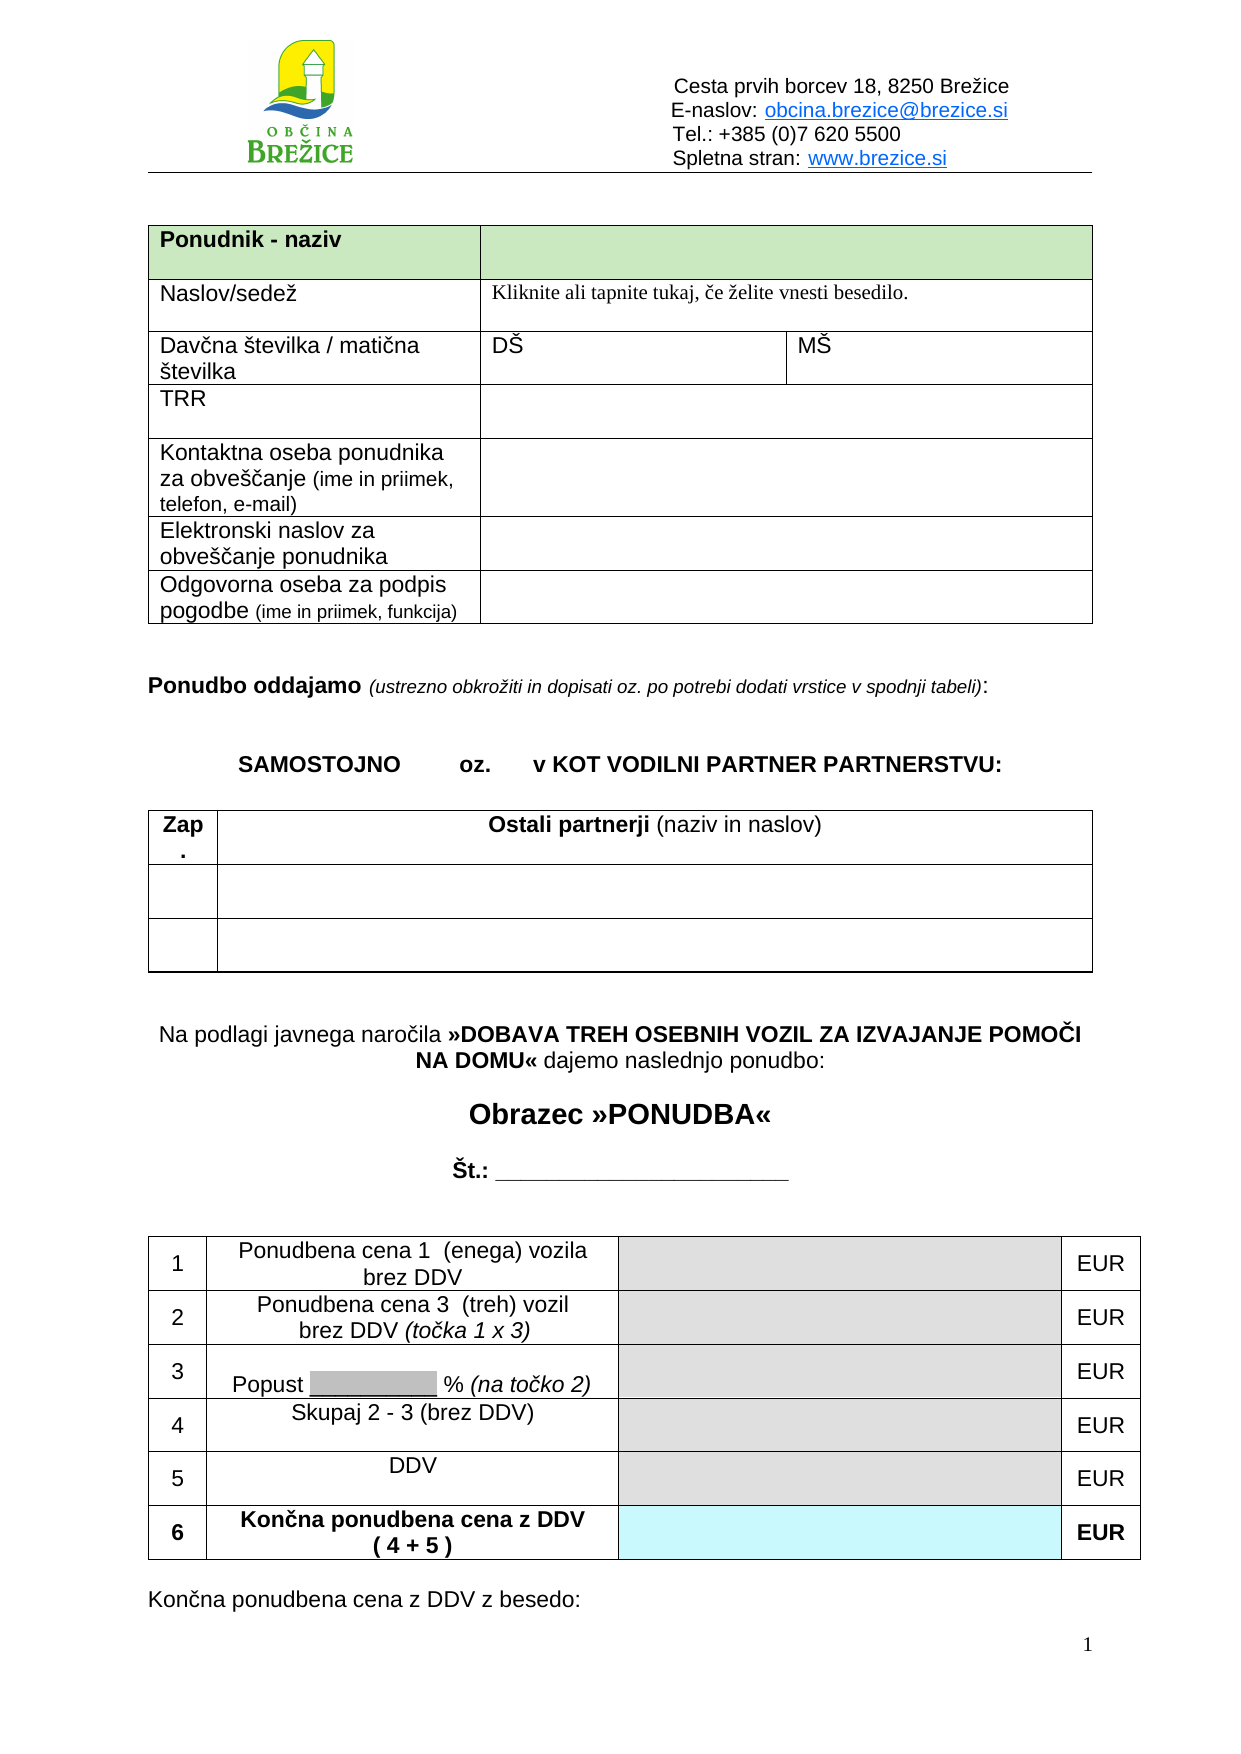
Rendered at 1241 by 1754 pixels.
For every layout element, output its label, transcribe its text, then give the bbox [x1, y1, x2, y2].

table_cell 3 [149, 1345, 206, 1397]
table_cell Naslov/sedež [149, 280, 480, 331]
table_cell EUR [1062, 1399, 1140, 1451]
table_cell [218, 919, 1092, 971]
table_cell [481, 517, 1092, 569]
table_cell [149, 919, 217, 971]
table_cell Ponudbena cena 3 (treh) vozil brez DDV (točka 1 x 3) [207, 1291, 618, 1344]
table_cell EUR [1062, 1345, 1140, 1397]
table_header [481, 226, 1092, 279]
table_cell 4 [149, 1399, 206, 1451]
table_header [619, 1237, 1061, 1290]
table_cell Elektronski naslov za obveščanje ponudnika [149, 517, 480, 569]
table_cell Kontaktna oseba ponudnika za obveščanje (ime in priimek, telefon, e-mail) [149, 439, 480, 516]
table_cell [619, 1452, 1061, 1505]
table_cell Odgovorna oseba za podpis pogodbe (ime in priimek, funkcija) [149, 571, 480, 623]
table_cell Skupaj 2 - 3 (brez DDV) [207, 1399, 618, 1451]
table_cell [149, 865, 217, 918]
table_cell [619, 1399, 1061, 1451]
table_cell [481, 571, 1092, 623]
table_header Ostali partnerji (naziv in naslov) [218, 811, 1092, 864]
table_cell [619, 1506, 1061, 1559]
text Končna ponudbena cena z DDV z besedo: [148, 1586, 1092, 1612]
table_cell [619, 1345, 1061, 1397]
picture [247, 40, 353, 163]
table_cell [218, 865, 1092, 918]
table_cell EUR [1062, 1452, 1140, 1505]
table_cell [481, 385, 1092, 438]
table_cell DDV [207, 1452, 618, 1505]
table_header 1 [149, 1237, 206, 1290]
table_cell DŠ [481, 332, 786, 384]
table_cell 2 [149, 1291, 206, 1344]
table_header EUR [1062, 1237, 1140, 1290]
table_cell 6 [149, 1506, 206, 1559]
table_cell Popust __________ % (na točko 2) [207, 1345, 618, 1397]
table_header Ponudnik - naziv [149, 226, 480, 279]
table_cell TRR [149, 385, 480, 438]
table_header Ponudbena cena 1 (enega) vozila brez DDV [207, 1237, 618, 1290]
text Na podlagi javnega naročila »DOBAVA TREH OSEBNIH VOZIL ZA IZVAJANJE POMOČI NA DOMU« dajemo naslednjo ponudbo: [148, 1021, 1092, 1073]
table_header Zap. [149, 811, 217, 864]
table_cell MŠ [787, 332, 1092, 384]
text Ponudbo oddajamo (ustrezno obkrožiti in dopisati oz. po potrebi dodati vrstice v spodnji tabeli): [148, 672, 1092, 699]
table_cell [619, 1291, 1061, 1344]
text SAMOSTOJNO oz. v KOT VODILNI PARTNER PARTNERSTVU: [148, 751, 1092, 778]
text Obrazec »PONUDBA« [148, 1097, 1092, 1131]
table_cell [481, 439, 1092, 516]
text Št.: _______________________ [148, 1157, 1092, 1183]
table_cell [481, 280, 1092, 331]
table_cell EUR [1062, 1291, 1140, 1344]
table_cell EUR [1062, 1506, 1140, 1559]
table_cell Končna ponudbena cena z DDV ( 4 + 5 ) [207, 1506, 618, 1559]
table_cell Davčna številka / matična številka [149, 332, 480, 384]
table_cell 5 [149, 1452, 206, 1505]
